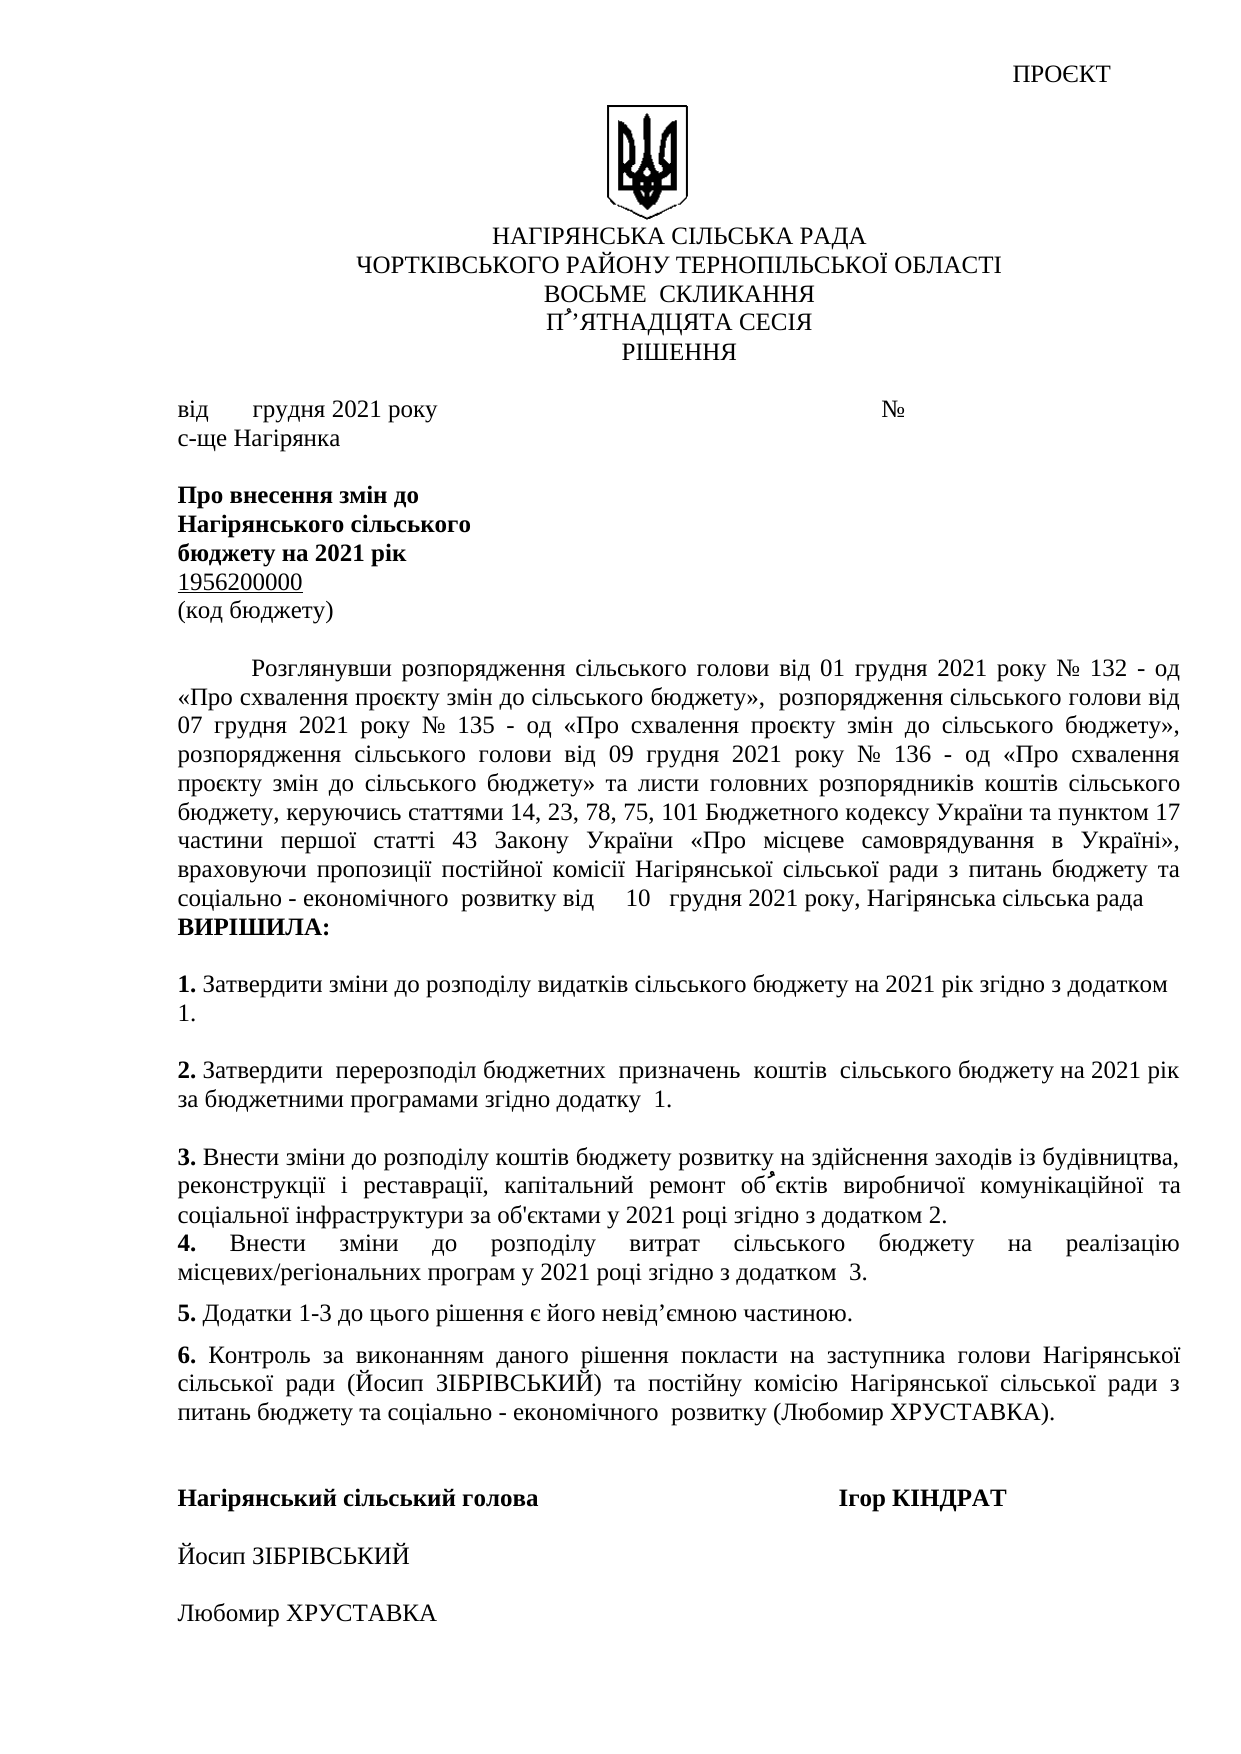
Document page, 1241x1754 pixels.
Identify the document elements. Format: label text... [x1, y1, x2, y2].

text 2. Затвердити перерозподіл бюджетних призначень коштів сільського бюджету на 2021 рік за бюджетними програмами згідно додатку 1. [177, 1056, 1181, 1113]
text ПРОЄКТ [177, 59, 1189, 88]
text 6. Контроль за виконанням даного рішення покласти на заступника голови Нагірянської сільської ради (Йосип ЗІБРІВСЬКИЙ) та постійну комісію Нагірянської сільської ради з питань бюджету та соціально - економічного розвитку (Любомир ХРУСТАВКА). [177, 1340, 1181, 1426]
text 1956200000 [177, 567, 1181, 596]
text Любомир ХРУСТАВКА [177, 1598, 1181, 1627]
text 5. Додатки 1-3 до цього рішення є його невід’ємною частиною. [177, 1298, 1181, 1327]
text ВОСЬМЕ СКЛИКАННЯ [177, 279, 1181, 307]
text 1. Затвердити зміни до розподілу видатків сільського бюджету на 2021 рік згідно з додатком 1. [177, 969, 1181, 1027]
text Нагірянський сільський голова Ігор КІНДРАТ [177, 1483, 1181, 1512]
text Про внесення змін до [177, 481, 1181, 509]
text ВИРІШИЛА: [177, 912, 1181, 941]
text Йосип ЗІБРІВСЬКИЙ [177, 1541, 1181, 1570]
text Пﹸ’ЯТНАДЦЯТА СЕСІЯ [177, 307, 1181, 337]
text НАГІРЯНСЬКА СІЛЬСЬКА РАДА [177, 88, 1181, 250]
picture [603, 105, 692, 222]
text с-ще Нагірянка [177, 423, 1181, 452]
text 4. Внести зміни до розподілу витрат сільського бюджету на реалізацію місцевих/регіональних програм у 2021 році згідно з додатком 3. [177, 1228, 1181, 1286]
text від грудня 2021 року № [177, 394, 1181, 423]
text бюджету на 2021 рік [177, 538, 1181, 567]
text РІШЕННЯ [177, 337, 1181, 366]
text Нагірянського сільського [177, 509, 1181, 538]
text Розглянувши розпорядження сільського голови від 01 грудня 2021 року № 132 - од «Про схвалення проєкту змін до сільського бюджету», розпорядження сільського голови від 07 грудня 2021 року № 135 - од «Про схвалення проєкту змін до сільського бюджету», розпорядження сільського голови від 09 грудня 2021 року № 136 - од «Про схвалення проєкту змін до сільського бюджету» та листи головних розпорядників коштів сільського бюджету, керуючись статтями 14, 23, 78, 75, 101 Бюджетного кодексу України та пунктом 17 частини першої статті 43 Закону України «Про місцеве самоврядування в Україні», враховуючи пропозиції постійної комісії Нагірянської сільської ради з питань бюджету та соціально - економічного розвитку від 10 грудня 2021 року, Нагірянська сільська рада [177, 653, 1181, 912]
text ЧОРТКІВСЬКОГО РАЙОНУ ТЕРНОПІЛЬСЬКОЇ ОБЛАСТІ [177, 250, 1181, 279]
text (код бюджету) [177, 596, 1181, 624]
text 3. Внести зміни до розподілу коштів бюджету розвитку на здійснення заходів із будівництва, реконструкції і реставрації, капітальний ремонт обﹸєктів виробничої комунікаційної та соціальної інфраструктури за об'єктами у 2021 році згідно з додатком 2. [177, 1142, 1181, 1228]
